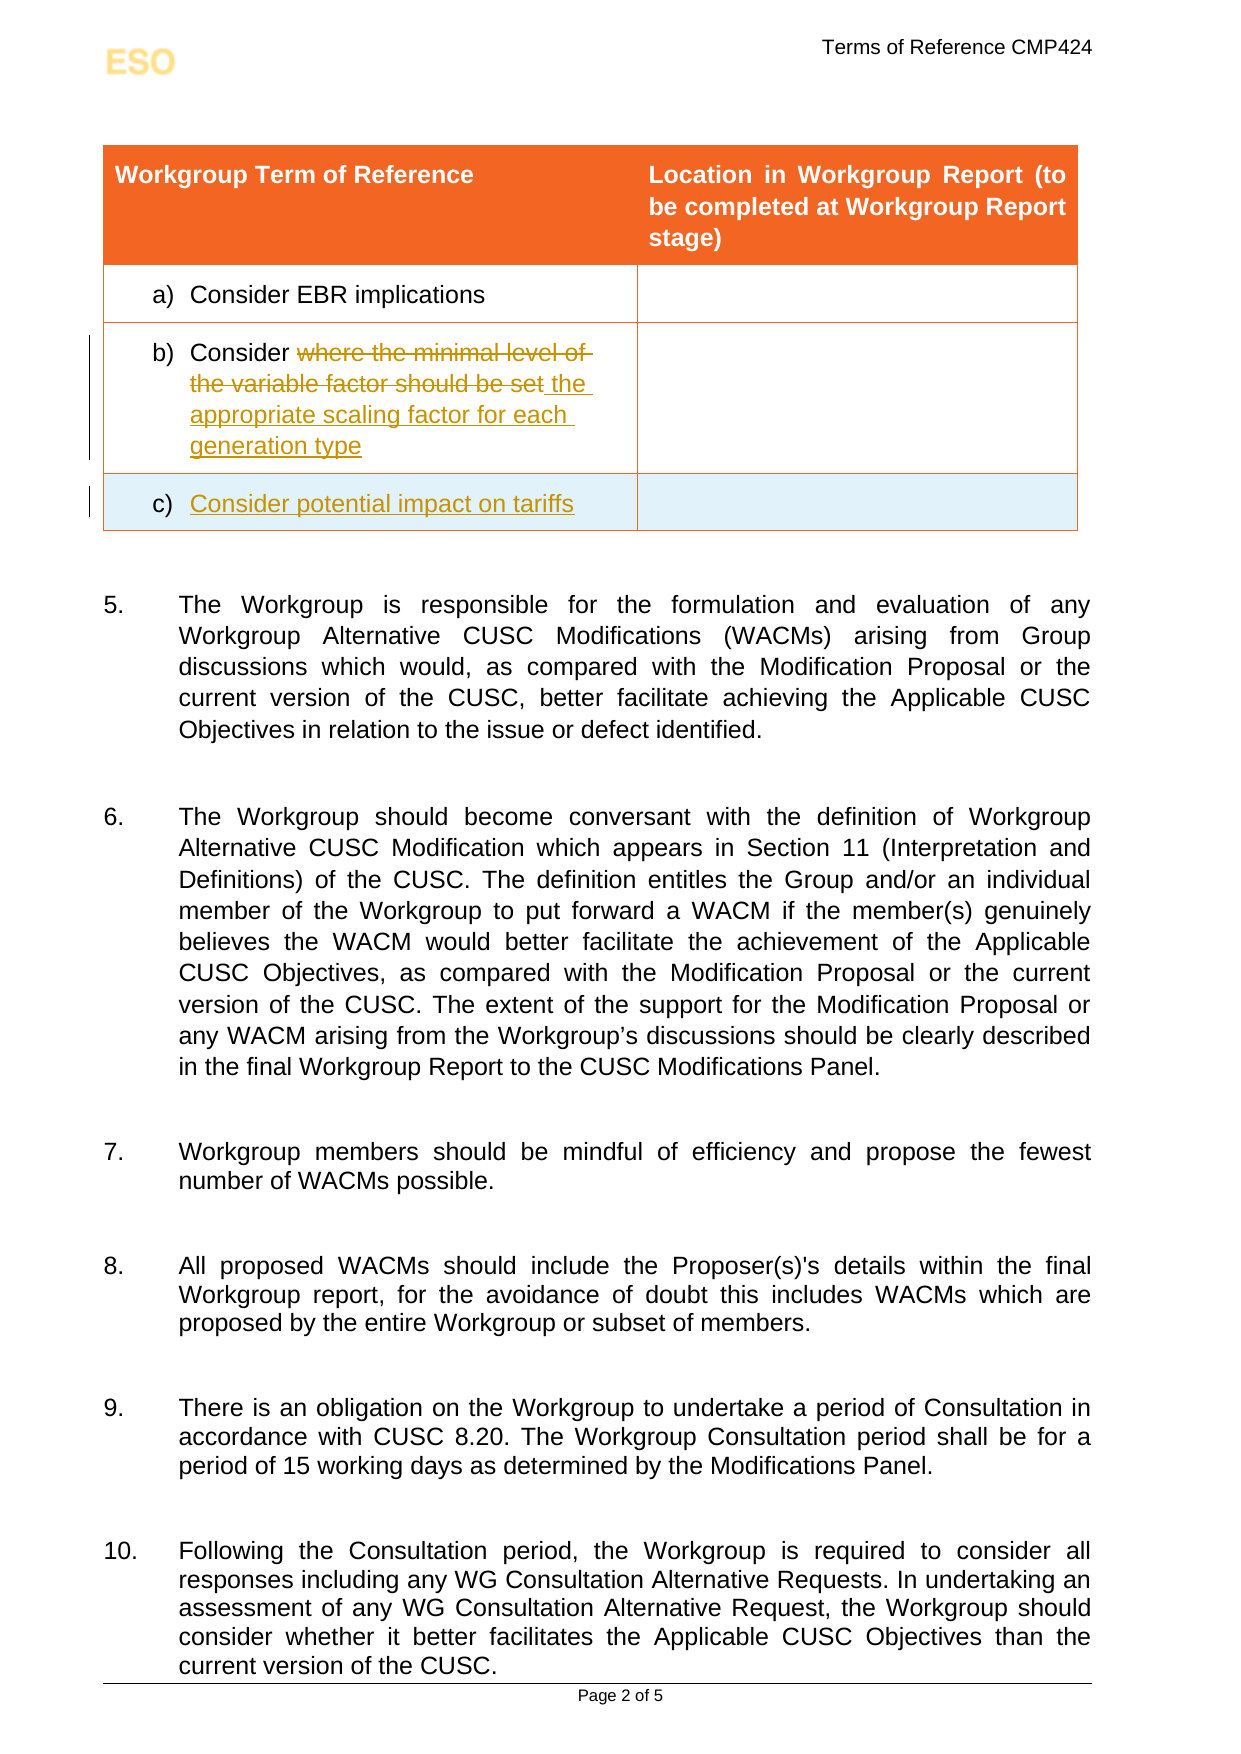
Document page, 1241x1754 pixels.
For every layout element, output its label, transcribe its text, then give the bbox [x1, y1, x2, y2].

list There is an obligation on the Workgroup to undertake a period of Consultation in accordance with CUSC 8.20. The Workgroup Consultation period shall be for a period of 15 working days as determined by the Modifications Panel. [103, 1393, 1092, 1480]
list Following the Consultation period, the Workgroup is required to consider all responses including any WG Consultation Alternative Requests. In undertaking an assessment of any WG Consultation Alternative Request, the Workgroup should consider whether it better facilitates the Applicable CUSC Objectives than the current version of the CUSC. [103, 1536, 1092, 1680]
picture [103, 36, 181, 83]
table_cell [638, 323, 1077, 473]
table_header Location in Workgroup Report (to be completed at Workgroup Report stage) [638, 146, 1077, 264]
list All proposed WACMs should include the Proposer(s)'s details within the final Workgroup report, for the avoidance of doubt this includes WACMs which are proposed by the entire Workgroup or subset of members. [103, 1251, 1092, 1337]
table_cell [638, 265, 1077, 322]
table_cell Consider [104, 323, 637, 473]
table_header Workgroup Term of Reference [104, 146, 637, 264]
list The Workgroup is responsible for the formulation and evaluation of any Workgroup Alternative CUSC Modifications (WACMs) arising from Group discussions which would, as compared with the Modification Proposal or the current version of the CUSC, better facilitate achieving the Applicable CUSC Objectives in relation to the issue or defect identified. [103, 587, 1092, 743]
table_cell Consider EBR implications [104, 265, 637, 322]
list The Workgroup should become conversant with the definition of Workgroup Alternative CUSC Modification which appears in Section 11 (Interpretation and Definitions) of the CUSC. The definition entitles the Group and/or an individual member of the Workgroup to put forward a WACM if the member(s) genuinely believes the WACM would better facilitate the achievement of the Applicable CUSC Objectives, as compared with the Modification Proposal or the current version of the CUSC. The extent of the support for the Modification Proposal or any WACM arising from the Workgroup’s discussions should be clearly described in the final Workgroup Report to the CUSC Modifications Panel. [103, 800, 1092, 1081]
list Workgroup members should be mindful of efficiency and propose the fewest number of WACMs possible. [103, 1137, 1092, 1195]
